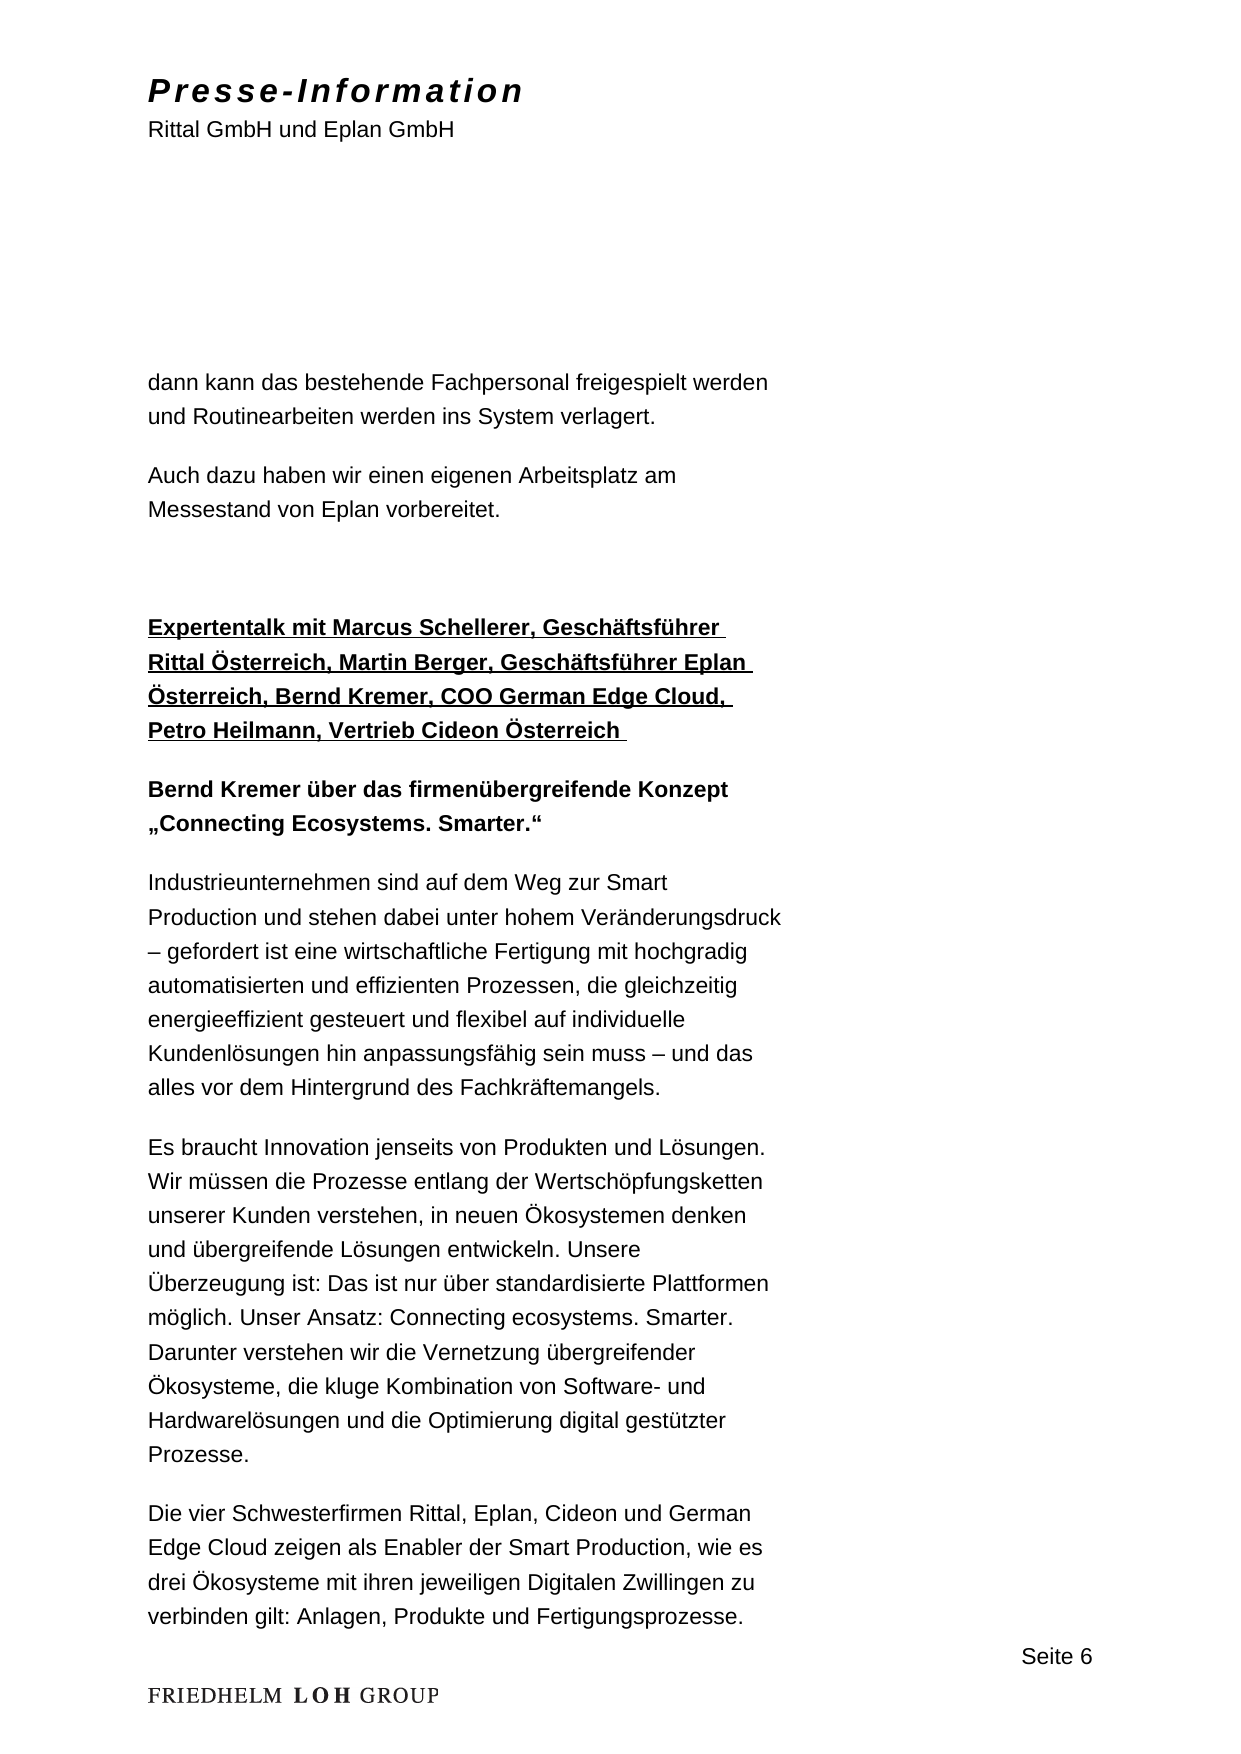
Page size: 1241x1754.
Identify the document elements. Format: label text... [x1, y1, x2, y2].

text Expertentalk mit Marcus Schellerer, Geschäftsführer Rittal Österreich, Martin Berger, Geschäftsführer Eplan Österreich, Bernd Kremer, COO German Edge Cloud, Petro Heilmann, Vertrieb Cideon Österreich [148, 614, 783, 743]
text Es braucht Innovation jenseits von Produkten und Lösungen. Wir müssen die Prozesse entlang der Wertschöpfungsketten unserer Kunden verstehen, in neuen Ökosystemen denken und übergreifende Lösungen entwickeln. Unsere Überzeugung ist: Das ist nur über standardisierte Plattformen möglich. Unser Ansatz: Connecting ecosystems. Smarter. Darunter verstehen wir die Vernetzung übergreifender Ökosysteme, die kluge Kombination von Software- und Hardwarelösungen und die Optimierung digital gestützter Prozesse. [148, 1133, 783, 1467]
text Industrieunternehmen sind auf dem Weg zur Smart Production und stehen dabei unter hohem Veränderungsdruck – gefordert ist eine wirtschaftliche Fertigung mit hochgradig automatisierten und effizienten Prozessen, die gleichzeitig energieeffizient gesteuert und flexibel auf individuelle Kundenlösungen hin anpassungsfähig sein muss – und das alles vor dem Hintergrund des Fachkräftemangels. [148, 869, 783, 1101]
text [148, 368, 783, 429]
text Auch dazu haben wir einen eigenen Arbeitsplatz am Messestand von Eplan vorbereitet. [148, 462, 783, 522]
picture [148, 1687, 438, 1703]
text Bernd Kremer über das firmenübergreifende Konzept „Connecting Ecosystems. Smarter.“ [148, 776, 783, 837]
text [148, 1500, 783, 1629]
